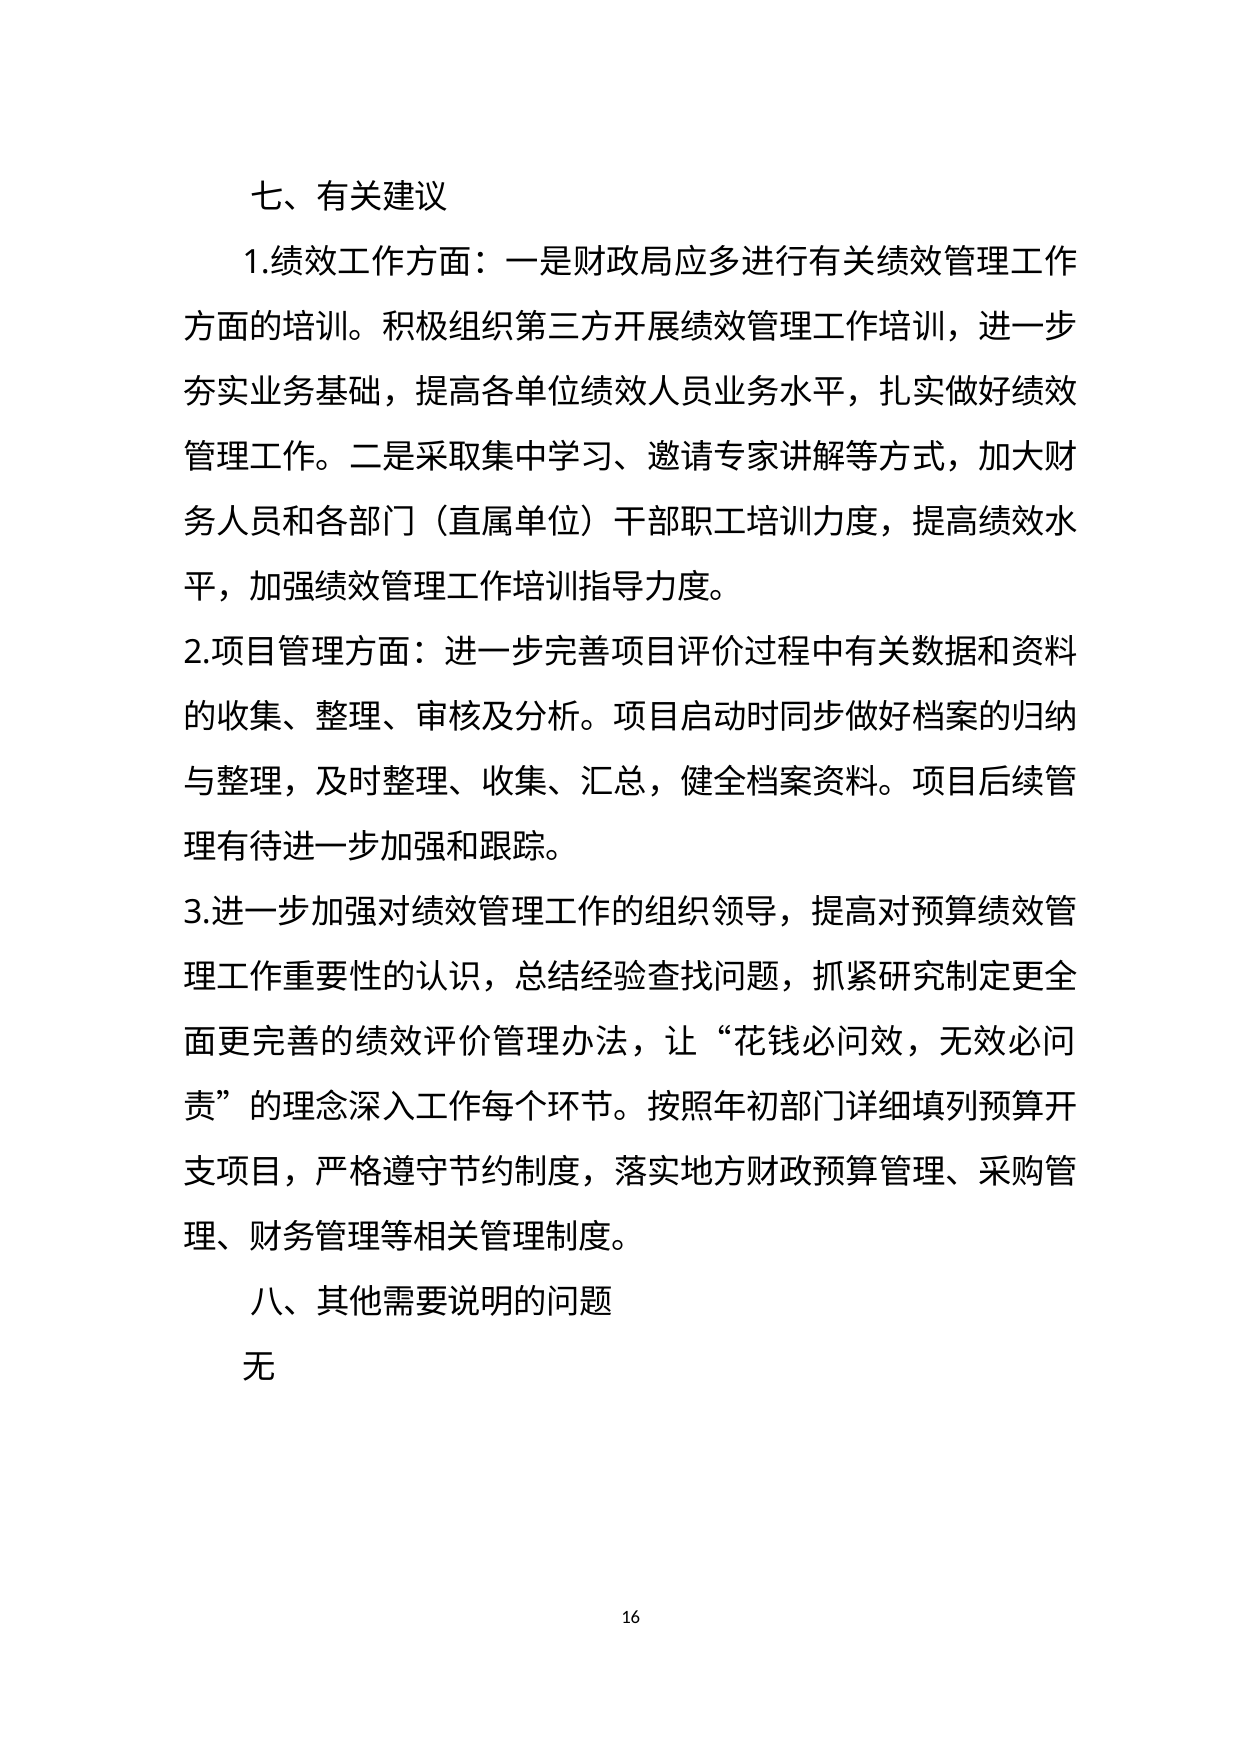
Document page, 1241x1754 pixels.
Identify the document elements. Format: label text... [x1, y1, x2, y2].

text 无 [183, 1332, 1078, 1397]
text 八、其他需要说明的问题 [183, 1267, 1078, 1332]
text 七、有关建议 [183, 162, 1078, 227]
text 1.绩效工作方面：一是财政局应多进行有关绩效管理工作方面的培训。积极组织第三方开展绩效管理工作培训，进一步夯实业务基础，提高各单位绩效人员业务水平，扎实做好绩效管理工作。二是采取集中学习、邀请专家讲解等方式，加大财务人员和各部门（直属单位）干部职工培训力度，提高绩效水平，加强绩效管理工作培训指导力度。 2.项目管理方面：进一步完善项目评价过程中有关数据和资料的收集、整理、审核及分析。项目启动时同步做好档案的归纳与整理，及时整理、收集、汇总，健全档案资料。项目后续管理有待进一步加强和跟踪。 3.进一步加强对绩效管理工作的组织领导，提高对预算绩效管理工作重要性的认识，总结经验查找问题，抓紧研究制定更全面更完善的绩效评价管理办法，让“花钱必问效，无效必问责”的理念深入工作每个环节。按照年初部门详细填列预算开支项目，严格遵守节约制度，落实地方财政预算管理、采购管理、财务管理等相关管理制度。 [183, 227, 1078, 1267]
